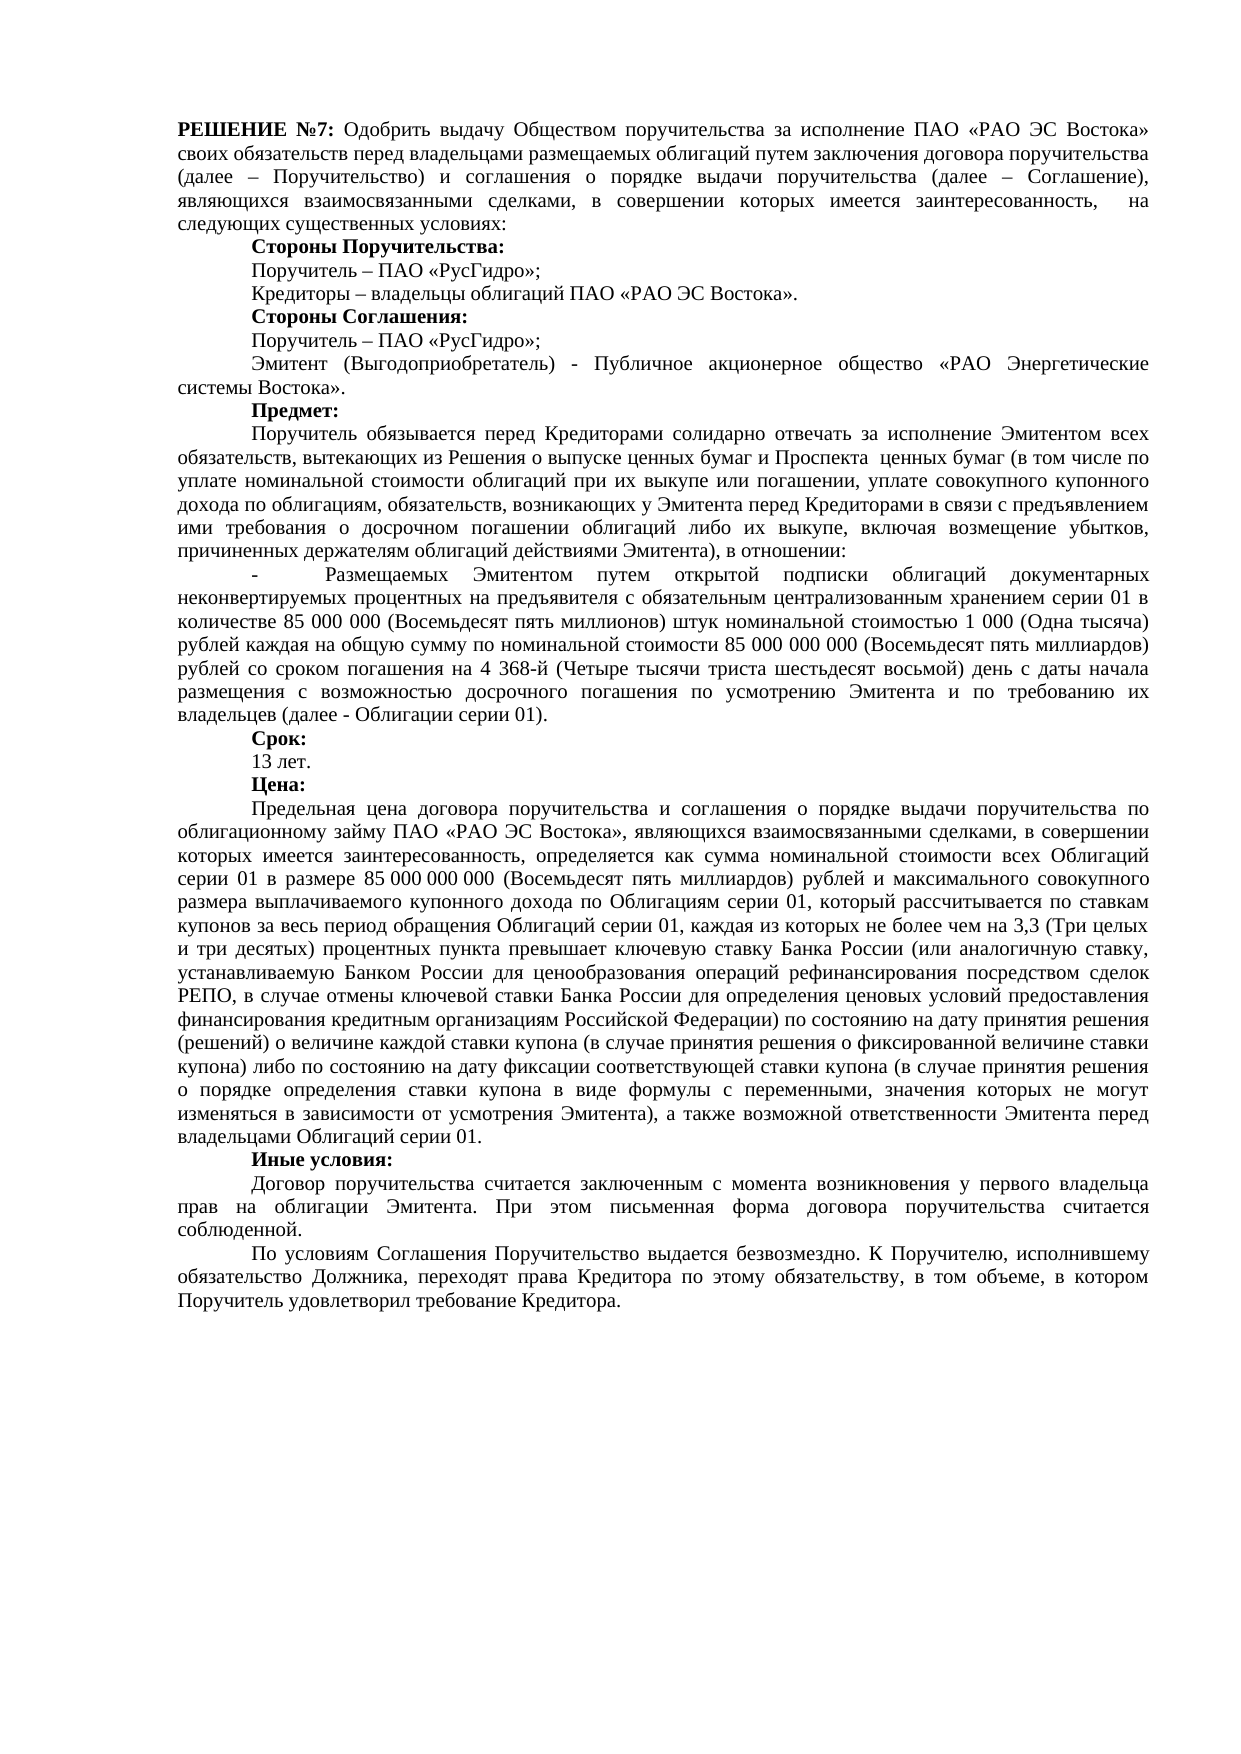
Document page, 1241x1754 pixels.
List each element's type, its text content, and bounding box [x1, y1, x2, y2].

text Эмитент (Выгодоприобретатель) - Публичное акционерное общество «РАО Энергетические системы Востока». [177, 352, 1150, 399]
text Предельная цена договора поручительства и соглашения о порядке выдачи поручительства по облигационному займу ПАО «РАО ЭС Востока», являющихся взаимосвязанными сделками, в совершении которых имеется заинтересованность, определяется как сумма номинальной стоимости всех Облигаций серии 01 в размере 85 000 000 000 (Восемьдесят пять миллиардов) рублей и максимального совокупного размера выплачиваемого купонного дохода по Облигациям серии 01, который рассчитывается по ставкам купонов за весь период обращения Облигаций серии 01, каждая из которых не более чем на 3,3 (Три целых и три десятых) процентных пункта превышает ключевую ставку Банка России (или аналогичную ставку, устанавливаемую Банком России для ценообразования операций рефинансирования посредством сделок РЕПО, в случае отмены ключевой ставки Банка России для определения ценовых условий предоставления финансирования кредитным организациям Российской Федерации) по состоянию на дату принятия решения (решений) о величине каждой ставки купона (в случае принятия решения о фиксированной величине ставки купона) либо по состоянию на дату фиксации соответствующей ставки купона (в случае принятия решения о порядке определения ставки купона в виде формулы с переменными, значения которых не могут изменяться в зависимости от усмотрения Эмитента), а также возможной ответственности Эмитента перед владельцами Облигаций серии 01. [177, 796, 1150, 1148]
text Стороны Соглашения: [177, 305, 1150, 328]
text Цена: [177, 773, 1150, 796]
text Срок: [177, 726, 1150, 750]
text Договор поручительства считается заключенным с момента возникновения у первого владельца прав на облигации Эмитента. При этом письменная форма договора поручительства считается соблюденной. [177, 1171, 1150, 1241]
text Стороны Поручительства: [177, 235, 1150, 258]
text Предмет: [177, 399, 1150, 422]
text Поручитель обязывается перед Кредиторами солидарно отвечать за исполнение Эмитентом всех обязательств, вытекающих из Решения о выпуске ценных бумаг и Проспекта ценных бумаг (в том числе по уплате номинальной стоимости облигаций при их выкупе или погашении, уплате совокупного купонного дохода по облигациям, обязательств, возникающих у Эмитента перед Кредиторами в связи с предъявлением ими требования о досрочном погашении облигаций либо их выкупе, включая возмещение убытков, причиненных держателям облигаций действиями Эмитента), в отношении: [177, 422, 1150, 562]
text По условиям Соглашения Поручительство выдается безвозмездно. К Поручителю, исполнившему обязательство Должника, переходят права Кредитора по этому обязательству, в том объеме, в котором Поручитель удовлетворил требование Кредитора. [177, 1241, 1150, 1312]
text Поручитель – ПАО «РусГидро»; [177, 328, 1150, 352]
text 13 лет. [177, 750, 1150, 773]
text Кредиторы – владельцы облигаций ПАО «РАО ЭС Востока». [177, 282, 1150, 305]
text РЕШЕНИЕ №7: Одобрить выдачу Обществом поручительства за исполнение ПАО «РАО ЭС Востока» своих обязательств перед владельцами размещаемых облигаций путем заключения договора поручительства (далее – Поручительство) и соглашения о порядке выдачи поручительства (далее – Соглашение), являющихся взаимосвязанными сделками, в совершении которых имеется заинтересованность, на следующих существенных условиях: [177, 118, 1150, 235]
text - Размещаемых Эмитентом путем открытой подписки облигаций документарных неконвертируемых процентных на предъявителя с обязательным централизованным хранением серии 01 в количестве 85 000 000 (Восемьдесят пять миллионов) штук номинальной стоимостью 1 000 (Одна тысяча) рублей каждая на общую сумму по номинальной стоимости 85 000 000 000 (Восемьдесят пять миллиардов) рублей со сроком погашения на 4 368-й (Четыре тысячи триста шестьдесят восьмой) день с даты начала размещения с возможностью досрочного погашения по усмотрению Эмитента и по требованию их владельцев (далее - Облигации серии 01). [177, 562, 1150, 726]
text Поручитель – ПАО «РусГидро»; [177, 258, 1150, 282]
text Иные условия: [177, 1148, 1150, 1171]
